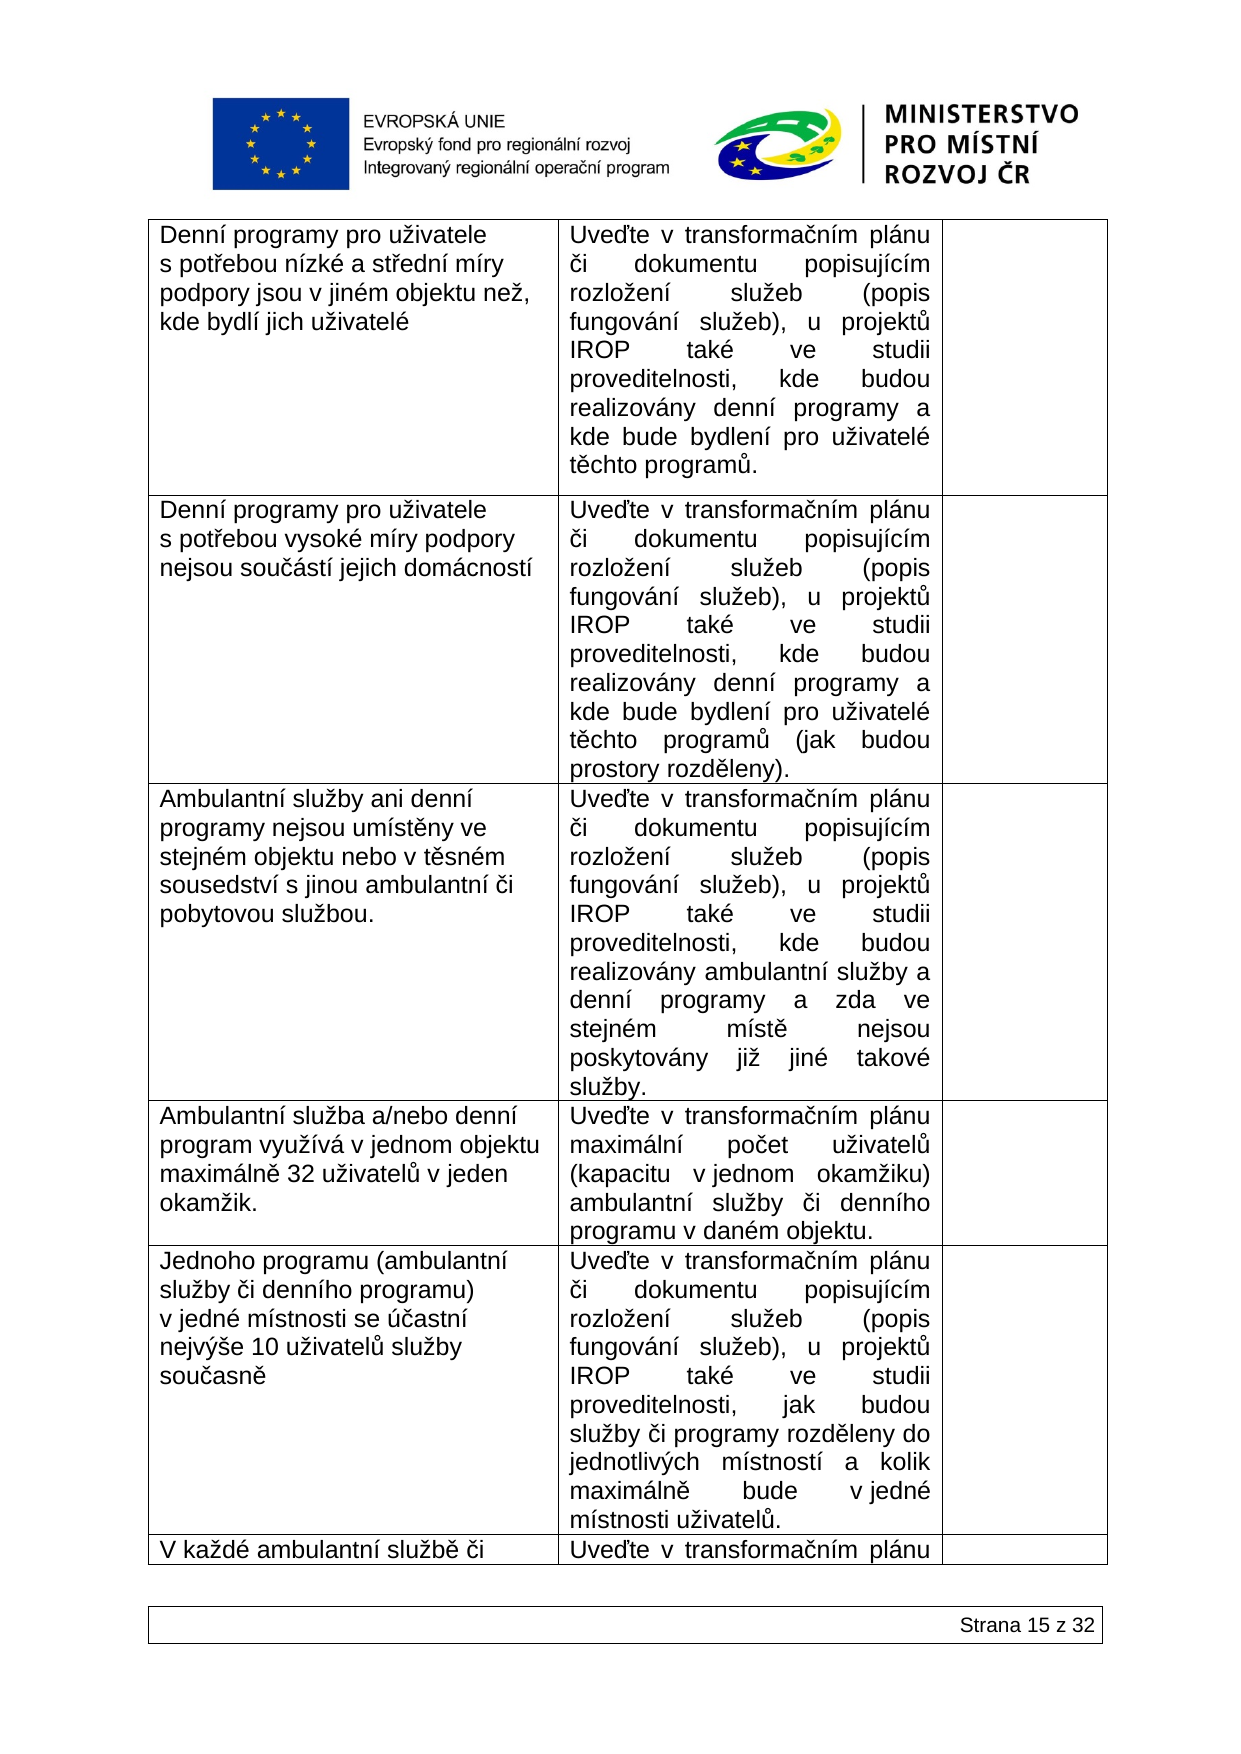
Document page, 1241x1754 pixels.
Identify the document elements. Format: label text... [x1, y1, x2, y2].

table_cell [943, 1246, 1107, 1534]
table_cell Uveďte v transformačním plánu či dokumentu popisujícím rozložení služeb (popis fungování služeb), u projektů IROP také ve studii proveditelnosti, kde budou realizovány denní programy a kde bude bydlení pro uživatelé těchto programů (jak budou prostory rozděleny). [559, 496, 942, 783]
table_cell Uveďte v transformačním plánu či dokumentu popisujícím rozložení služeb (popis fungování služeb), u projektů IROP také ve studii proveditelnosti, kde budou realizovány denní programy a kde bude bydlení pro uživatelé těchto programů. [559, 220, 942, 494]
table_cell Uveďte v transformačním plánu či dokumentu popisujícím rozložení služeb (popis fungování služeb), u projektů IROP také ve studii proveditelnosti, jak budou služby či programy rozděleny do jednotlivých místností a kolik maximálně bude v jedné místnosti uživatelů. [559, 1246, 942, 1534]
table_cell [943, 220, 1107, 494]
table_cell Uveďte v transformačním plánu maximální počet uživatelů (kapacitu v jednom okamžiku) ambulantní služby či denního programu v daném objektu. [559, 1101, 942, 1245]
table_cell Denní programy pro uživatele s potřebou nízké a střední míry podpory jsou v jiném objektu než, kde bydlí jich uživatelé [149, 220, 558, 494]
table_cell [943, 1101, 1107, 1245]
table_cell Denní programy pro uživatele s potřebou vysoké míry podpory nejsou součástí jejich domácností [149, 496, 558, 783]
table_cell [943, 1535, 1107, 1563]
table_cell V každé ambulantní službě či denním programu jsou zajištěny podmínky pro odpočinek [149, 1535, 558, 1563]
table_cell Jednoho programu (ambulantní služby či denního programu) v jedné místnosti se účastní nejvýše 10 uživatelů služby současně [149, 1246, 558, 1534]
table_cell [943, 784, 1107, 1100]
table_cell Ambulantní služby ani denní programy nejsou umístěny ve stejném objektu nebo v těsném sousedství s jinou ambulantní či pobytovou službou. [149, 784, 558, 1100]
table_cell [943, 496, 1107, 783]
picture [182, 67, 1108, 219]
table_cell Ambulantní služba a/nebo denní program využívá v jednom objektu maximálně 32 uživatelů v jeden okamžik. [149, 1101, 558, 1245]
table_cell Uveďte v transformačním plánu či dokumentu popisujícím rozložení služeb (popis fungování služeb), u projektů IROP také ve studii proveditelnosti, kde budou realizovány ambulantní služby a denní programy a zda ve stejném místě nejsou poskytovány již jiné takové služby. [559, 784, 942, 1100]
